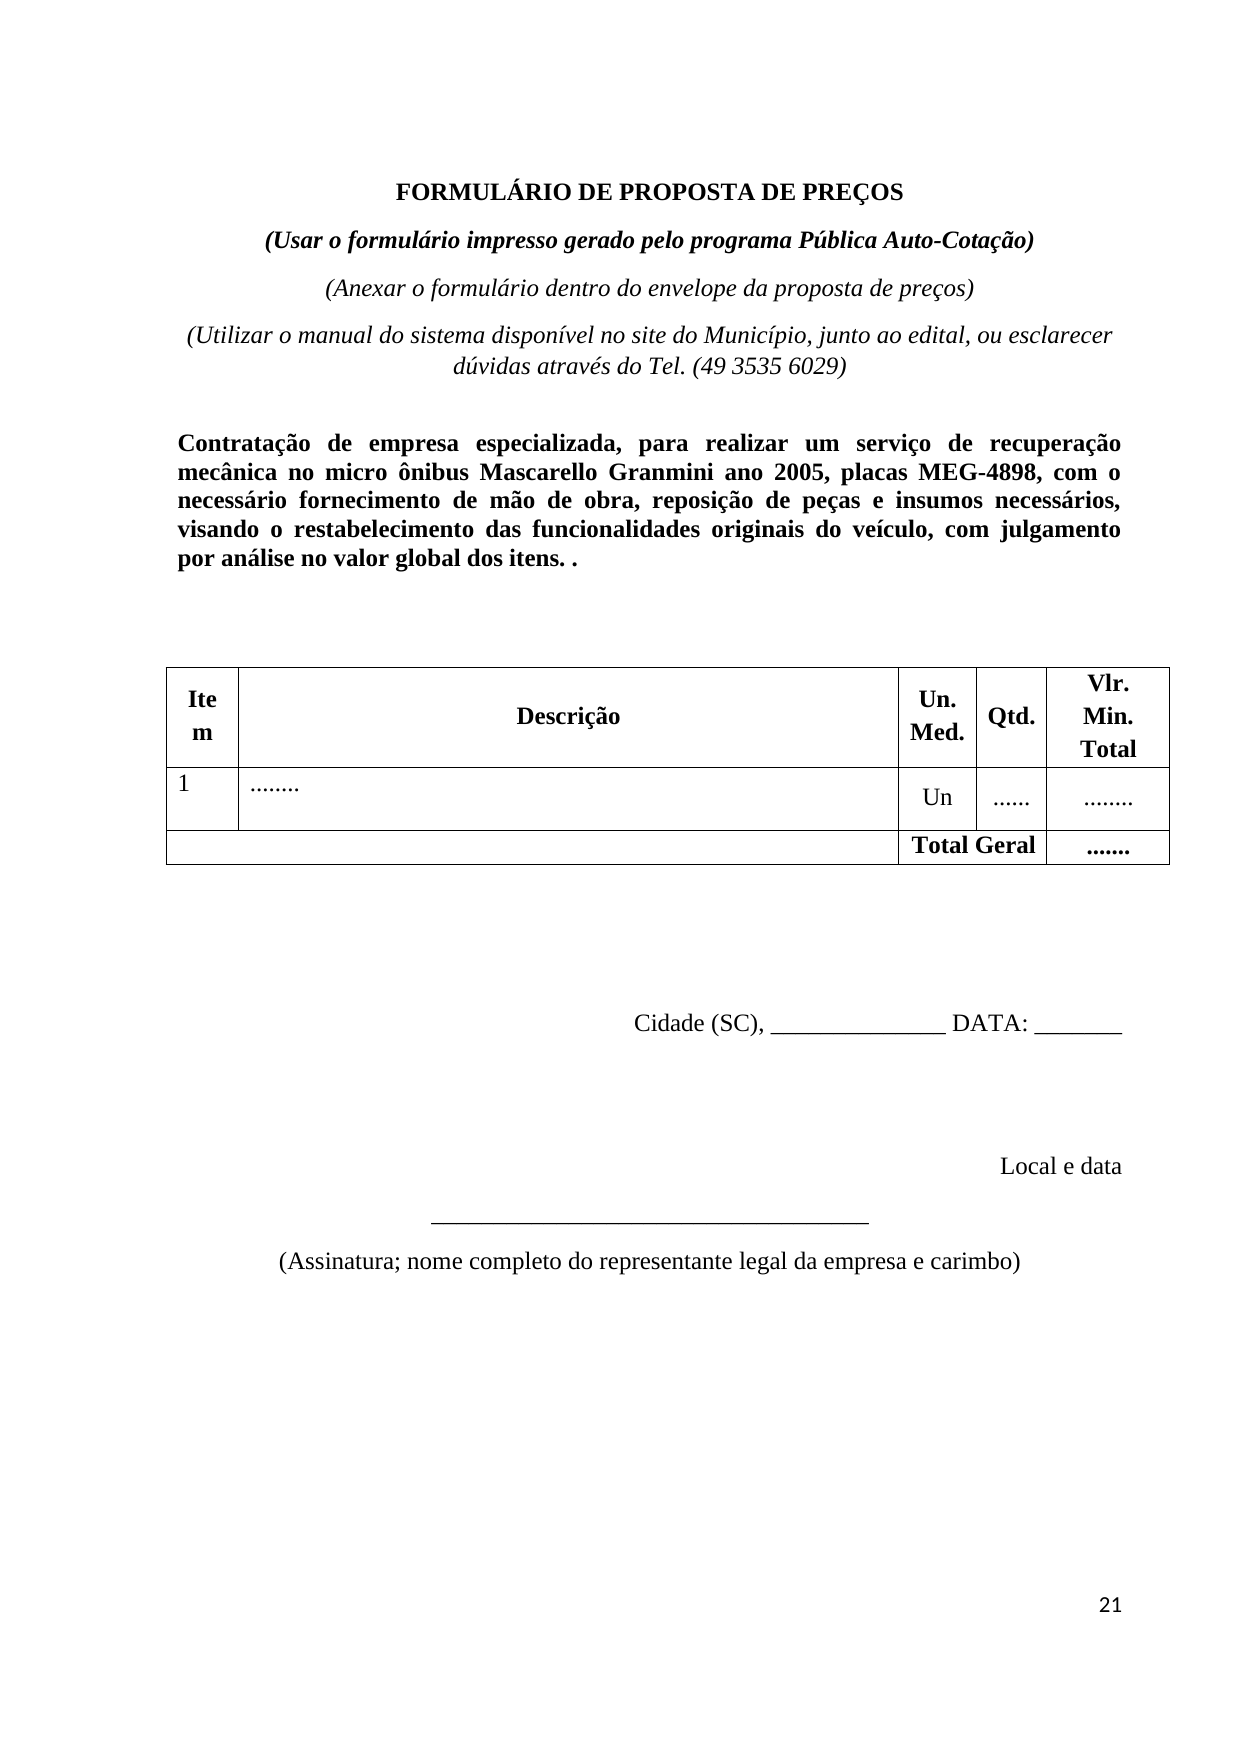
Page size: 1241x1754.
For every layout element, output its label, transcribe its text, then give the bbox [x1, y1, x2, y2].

table_cell ........ [1047, 768, 1169, 829]
table_cell Un [899, 768, 976, 829]
text Cidade (SC), ______________ DATA: _______ [177, 1008, 1122, 1036]
table_header Item [167, 668, 238, 767]
table_cell ........ [239, 768, 898, 829]
table_header Un. Med. [899, 668, 976, 767]
text (Assinatura; nome completo do representante legal da empresa e carimbo) [177, 1246, 1122, 1275]
text (Usar o formulário impresso gerado pelo programa Pública Auto-Cotação) [177, 225, 1122, 254]
table_cell [167, 831, 898, 863]
table_header Vlr. Min. Total [1047, 668, 1169, 767]
text Local e data [177, 1151, 1122, 1179]
table_cell 1 [167, 768, 238, 829]
text Contratação de empresa especializada, para realizar um serviço de recuperação mecânica no micro ônibus Mascarello Granmini ano 2005, placas MEG-4898, com o necessário fornecimento de mão de obra, reposição de peças e insumos necessários, visando o restabelecimento das funcionalidades originais do veículo, com julgamento por análise no valor global dos itens. . [177, 428, 1122, 572]
table_cell ....... [1047, 831, 1169, 863]
table_cell Total Geral [899, 831, 1046, 863]
text (Anexar o formulário dentro do envelope da proposta de preços) [177, 273, 1122, 301]
text (Utilizar o manual do sistema disponível no site do Município, junto ao edital, ou esclarecer dúvidas através do Tel. (49 3535 6029) [177, 320, 1122, 380]
table_header Descrição [239, 668, 898, 767]
table_header Qtd. [977, 668, 1046, 767]
table_cell ...... [977, 768, 1046, 829]
text FORMULÁRIO DE PROPOSTA DE PREÇOS [177, 177, 1122, 206]
text ___________________________________ [177, 1198, 1122, 1227]
